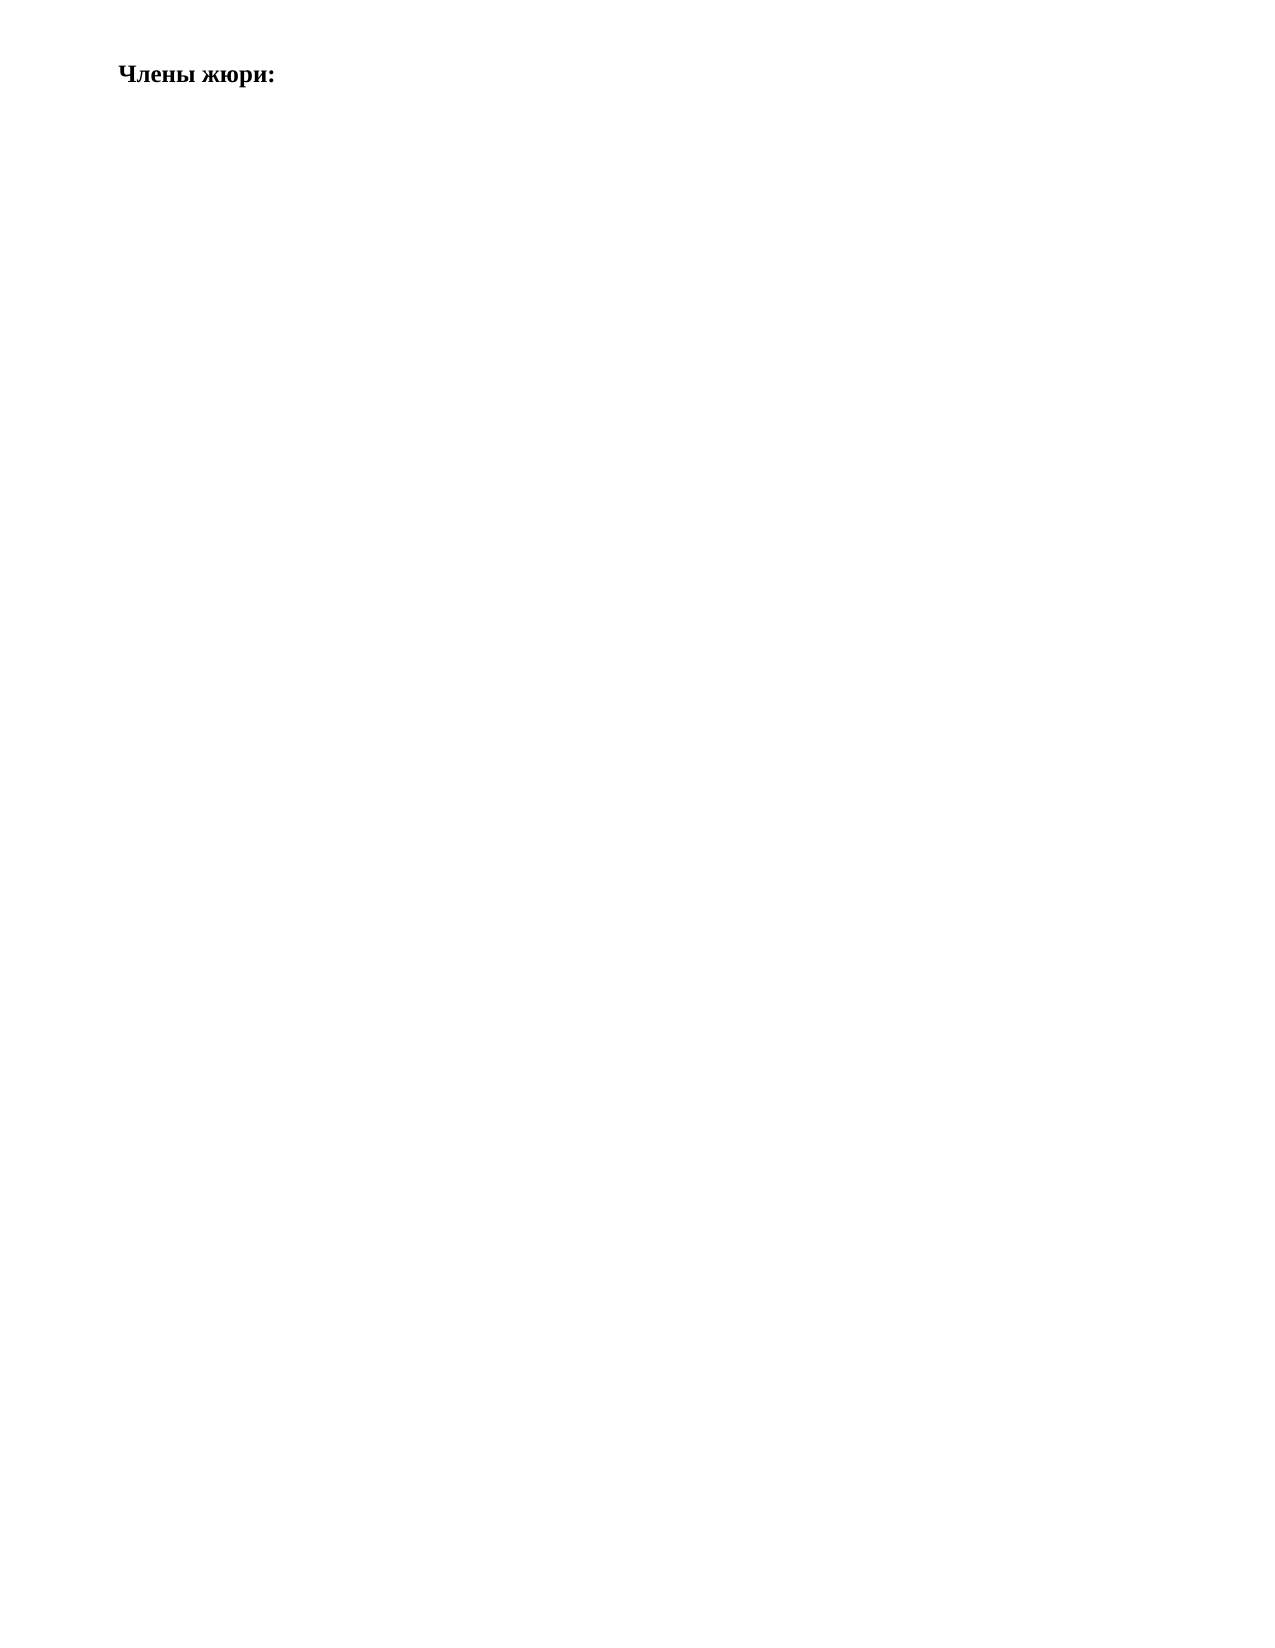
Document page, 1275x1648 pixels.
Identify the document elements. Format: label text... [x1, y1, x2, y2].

text Члены жюри: [118, 59, 1216, 88]
